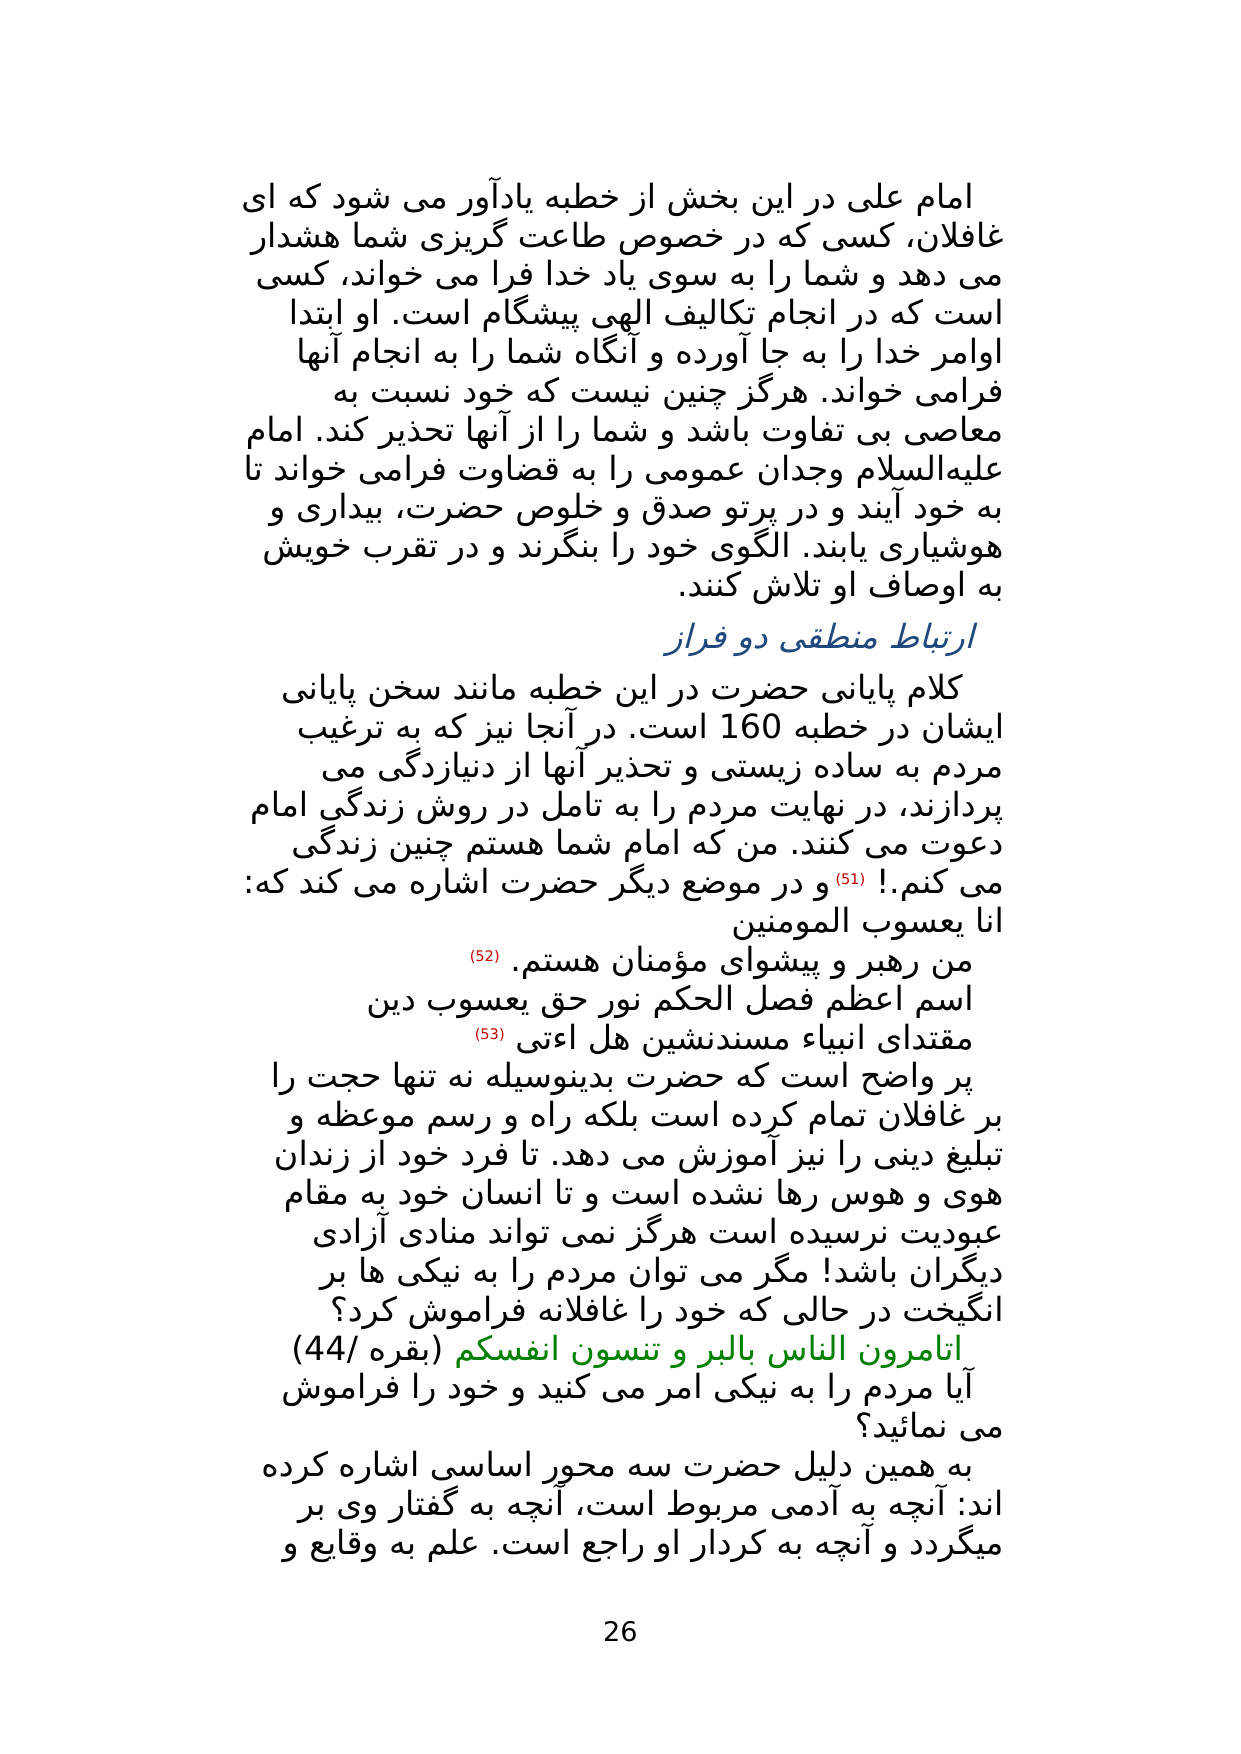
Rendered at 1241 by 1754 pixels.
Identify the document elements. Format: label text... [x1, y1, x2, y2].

text كلام پايانى حضرت در اين خطبه مانند سخن پايانى ايشان در خطبه 160 است. در آنجا نيز كه به ترغيب مردم به ساده زيستى و تحذير آنها از دنيازدگى مى پردازند، در نهايت مردم را به تامل در روش زندگى امام دعوت مى كنند. من كه امام شما هستم چنين زندگى مى كنم.! (51) و در موضع ديگر حضرت اشاره مى كند كه: انا يعسوب المومنين [236, 668, 1004, 940]
subtitle ارتباط منطقى دو فراز [236, 617, 1004, 656]
text آيا مردم را به نيكى امر مى كنيد و خود را فراموش مى نمائيد؟ [236, 1368, 1004, 1446]
text من رهبر و پيشواى مؤمنان هستم. (52) [236, 940, 1004, 979]
text مقتداى انبياء مسندنشين هل اءتى (53) [236, 1018, 1004, 1057]
text امام على در اين بخش از خطبه يادآور مى شود كه اى غافلان، كسى كه در خصوص طاعت گريزى شما هشدار مى دهد و شما را به سوى ياد خدا فرا مى خواند، كسى است كه در انجام تكاليف الهى پيشگام است. او ابتدا اوامر خدا را به جا آورده و آنگاه شما را به انجام آنها فرامى خواند. هرگز چنين نيست كه خود نسبت به معاصى بى تفاوت باشد و شما را از آنها تحذير كند. امام عليه‌السلام وجدان عمومى را به قضاوت فرامى خواند تا به خود آيند و در پرتو صدق و خلوص حضرت، بيدارى و هوشيارى يابند. الگوى خود را بنگرند و در تقرب خويش به اوصاف او تلاش كنند. [236, 177, 1004, 604]
text اسم اعظم فصل الحكم نور حق يعسوب دين [236, 979, 1004, 1018]
text اتامرون الناس بالبر و تنسون انفسكم (بقره /44) [236, 1329, 1004, 1368]
text پر واضح است كه حضرت بدينوسيله نه تنها حجت را بر غافلان تمام كرده است بلكه راه و رسم موعظه و تبليغ دينى را نيز آموزش مى دهد. تا فرد خود از زندان هوى و هوس رها نشده است و تا انسان خود به مقام عبوديت نرسيده است هرگز نمى تواند منادى آزادى ديگران باشد! مگر مى توان مردم را به نيكى ها بر انگيخت در حالى كه خود را غافلانه فراموش كرد؟ [236, 1057, 1004, 1329]
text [236, 1446, 1004, 1562]
